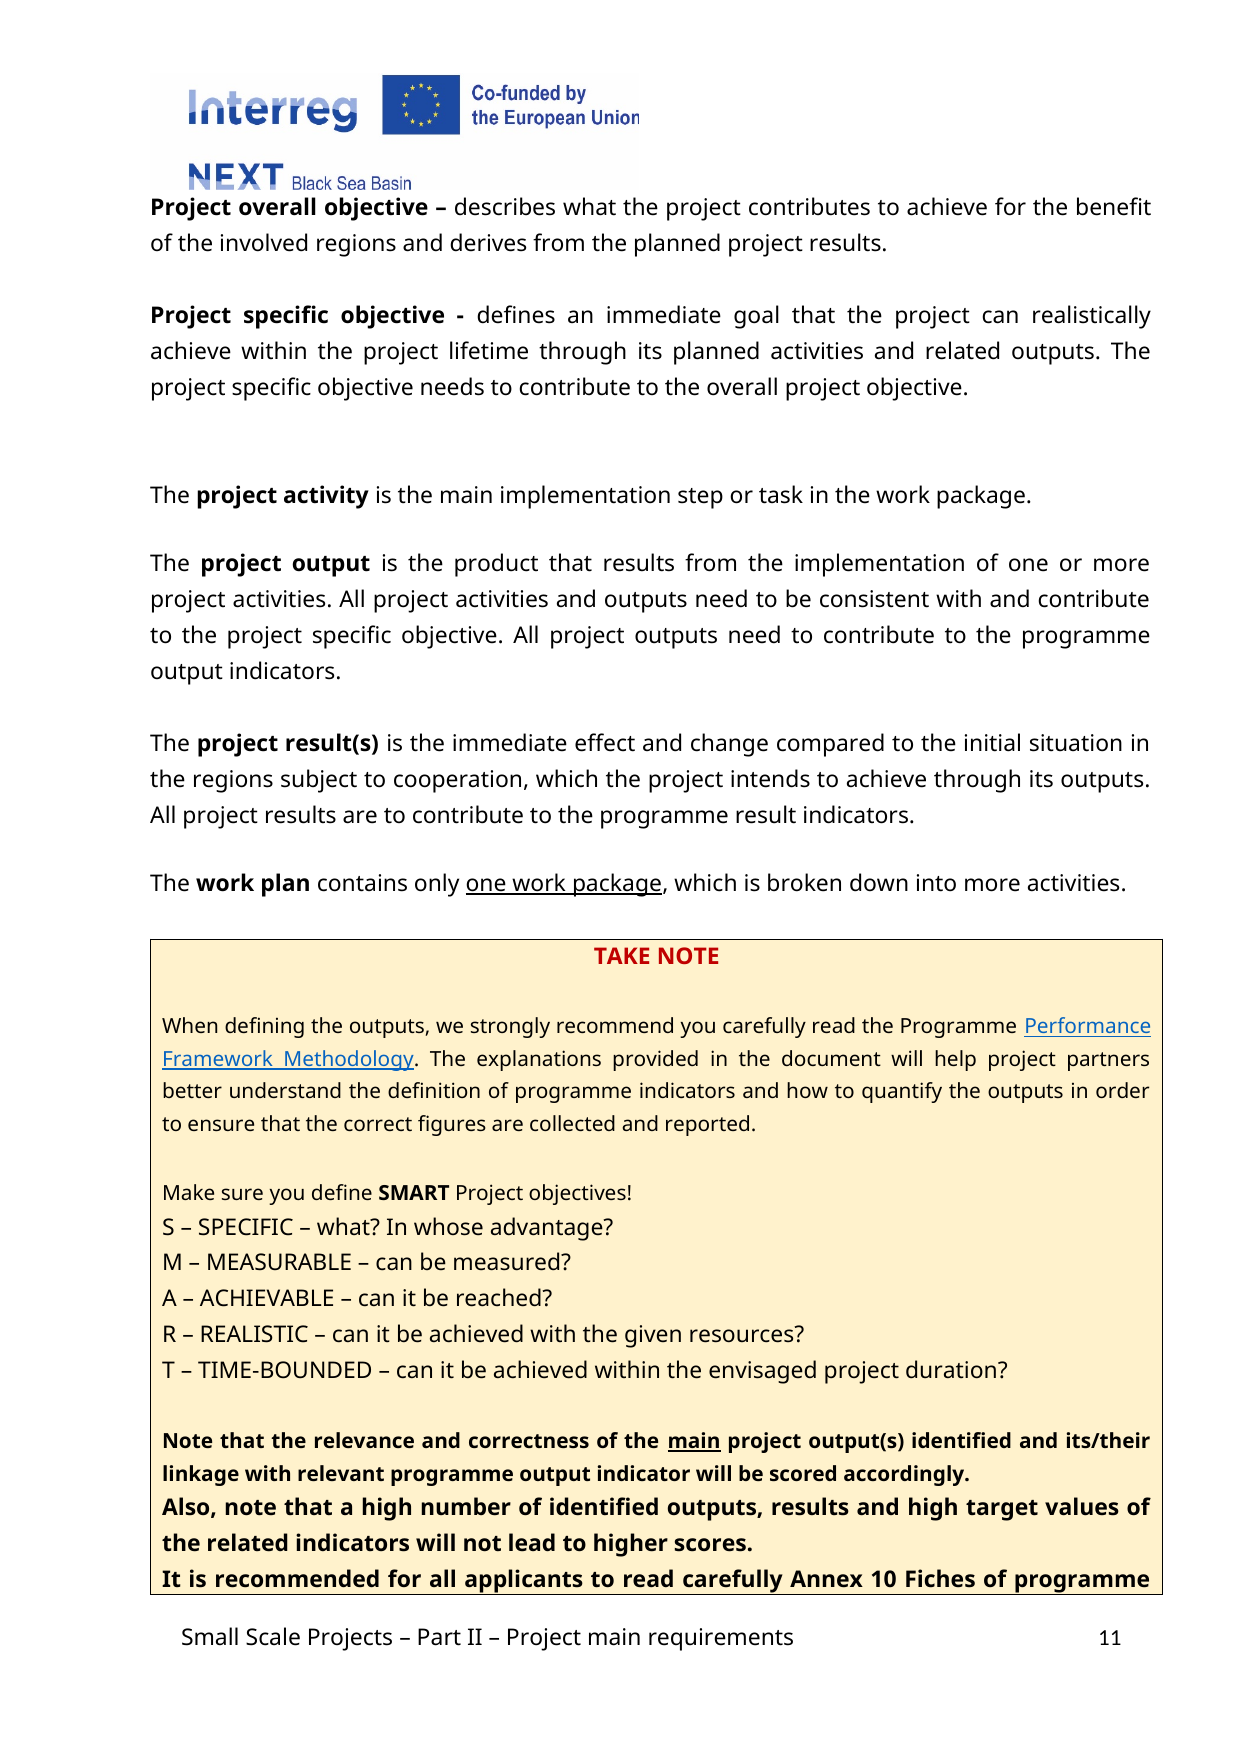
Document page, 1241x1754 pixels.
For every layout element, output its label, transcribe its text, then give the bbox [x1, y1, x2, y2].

text The project output is the product that results from the implementation of one or more project activities. All project activities and outputs need to be consistent with and contribute to the project specific objective. All project outputs need to contribute to the programme output indicators. [150, 547, 1152, 686]
text Project specific objective - defines an immediate goal that the project can realistically achieve within the project lifetime through its planned activities and related outputs. The project specific objective needs to contribute to the overall project objective. [150, 299, 1152, 402]
text The project activity is the main implementation step or task in the work package. [150, 479, 1152, 510]
text Project overall objective – describes what the project contributes to achieve for the benefit of the involved regions and derives from the planned project results. [150, 191, 1152, 258]
text The work plan contains only one work package, which is broken down into more activities. [150, 867, 1152, 898]
picture [150, 73, 639, 190]
text The project result(s) is the immediate effect and change compared to the initial situation in the regions subject to cooperation, which the project intends to achieve through its outputs. All project results are to contribute to the programme result indicators. [150, 727, 1152, 830]
